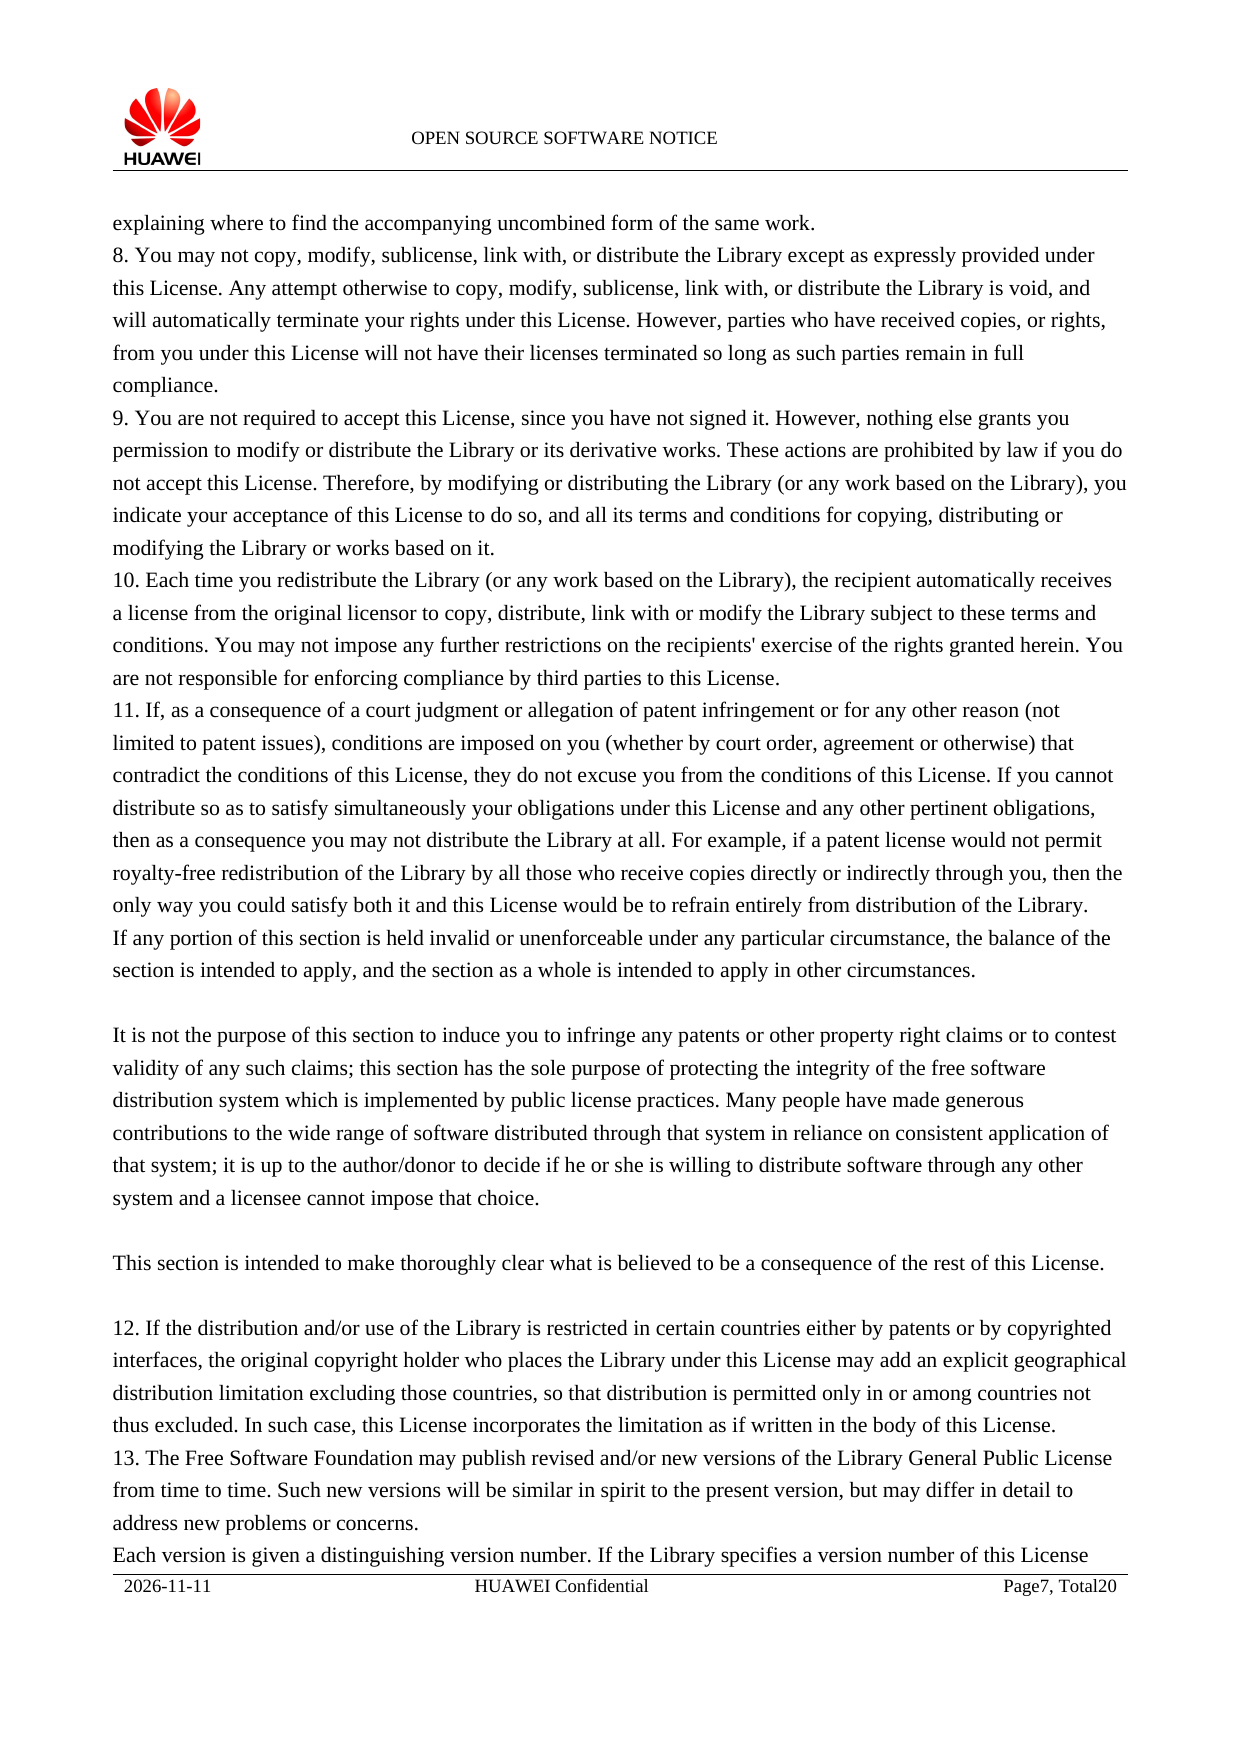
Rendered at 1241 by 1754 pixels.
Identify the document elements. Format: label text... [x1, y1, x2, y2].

text This section is intended to make thoroughly clear what is believed to be a consequence of the rest of this License. [112, 1246, 1128, 1279]
text 13. The Free Software Foundation may publish revised and/or new versions of the Library General Public License from time to time. Such new versions will be similar in spirit to the present version, but may differ in detail to address new problems or concerns. [112, 1441, 1128, 1539]
text 11. If, as a consequence of a court judgment or allegation of patent infringement or for any other reason (not limited to patent issues), conditions are imposed on you (whether by court order, agreement or otherwise) that contradict the conditions of this License, they do not excuse you from the conditions of this License. If you cannot distribute so as to satisfy simultaneously your obligations under this License and any other pertinent obligations, then as a consequence you may not distribute the Library at all. For example, if a patent license would not permit royalty-free redistribution of the Library by all those who receive copies directly or indirectly through you, then the only way you could satisfy both it and this License would be to refrain entirely from distribution of the Library. [112, 694, 1128, 921]
text 8. You may not copy, modify, sublicense, link with, or distribute the Library except as expressly provided under this License. Any attempt otherwise to copy, modify, sublicense, link with, or distribute the Library is void, and will automatically terminate your rights under this License. However, parties who have received copies, or rights, from you under this License will not have their licenses terminated so long as such parties remain in full compliance. [112, 239, 1128, 401]
text 9. You are not required to accept this License, since you have not signed it. However, nothing else grants you permission to modify or distribute the Library or its derivative works. These actions are prohibited by law if you do not accept this License. Therefore, by modifying or distributing the Library (or any work based on the Library), you indicate your acceptance of this License to do so, and all its terms and conditions for copying, distributing or modifying the Library or works based on it. [112, 401, 1128, 564]
text It is not the purpose of this section to induce you to infringe any patents or other property right claims or to contest validity of any such claims; this section has the sole purpose of protecting the integrity of the free software distribution system which is implemented by public license practices. Many people have made generous contributions to the wide range of software distributed through that system in reliance on consistent application of that system; it is up to the author/donor to decide if he or she is willing to distribute software through any other system and a licensee cannot impose that choice. [112, 1019, 1128, 1214]
text 10. Each time you redistribute the Library (or any work based on the Library), the recipient automatically receives a license from the original licensor to copy, distribute, link with or modify the Library subject to these terms and conditions. You may not impose any further restrictions on the recipients' exercise of the rights granted herein. You are not responsible for enforcing compliance by third parties to this License. [112, 564, 1128, 694]
text 12. If the distribution and/or use of the Library is restricted in certain countries either by patents or by copyrighted interfaces, the original copyright holder who places the Library under this License may add an explicit geographical distribution limitation excluding those countries, so that distribution is permitted only in or among countries not thus excluded. In such case, this License incorporates the limitation as if written in the body of this License. [112, 1311, 1128, 1441]
text If any portion of this section is held invalid or unenforceable under any particular circumstance, the balance of the section is intended to apply, and the section as a whole is intended to apply in other circumstances. [112, 921, 1128, 986]
picture [124, 88, 201, 165]
